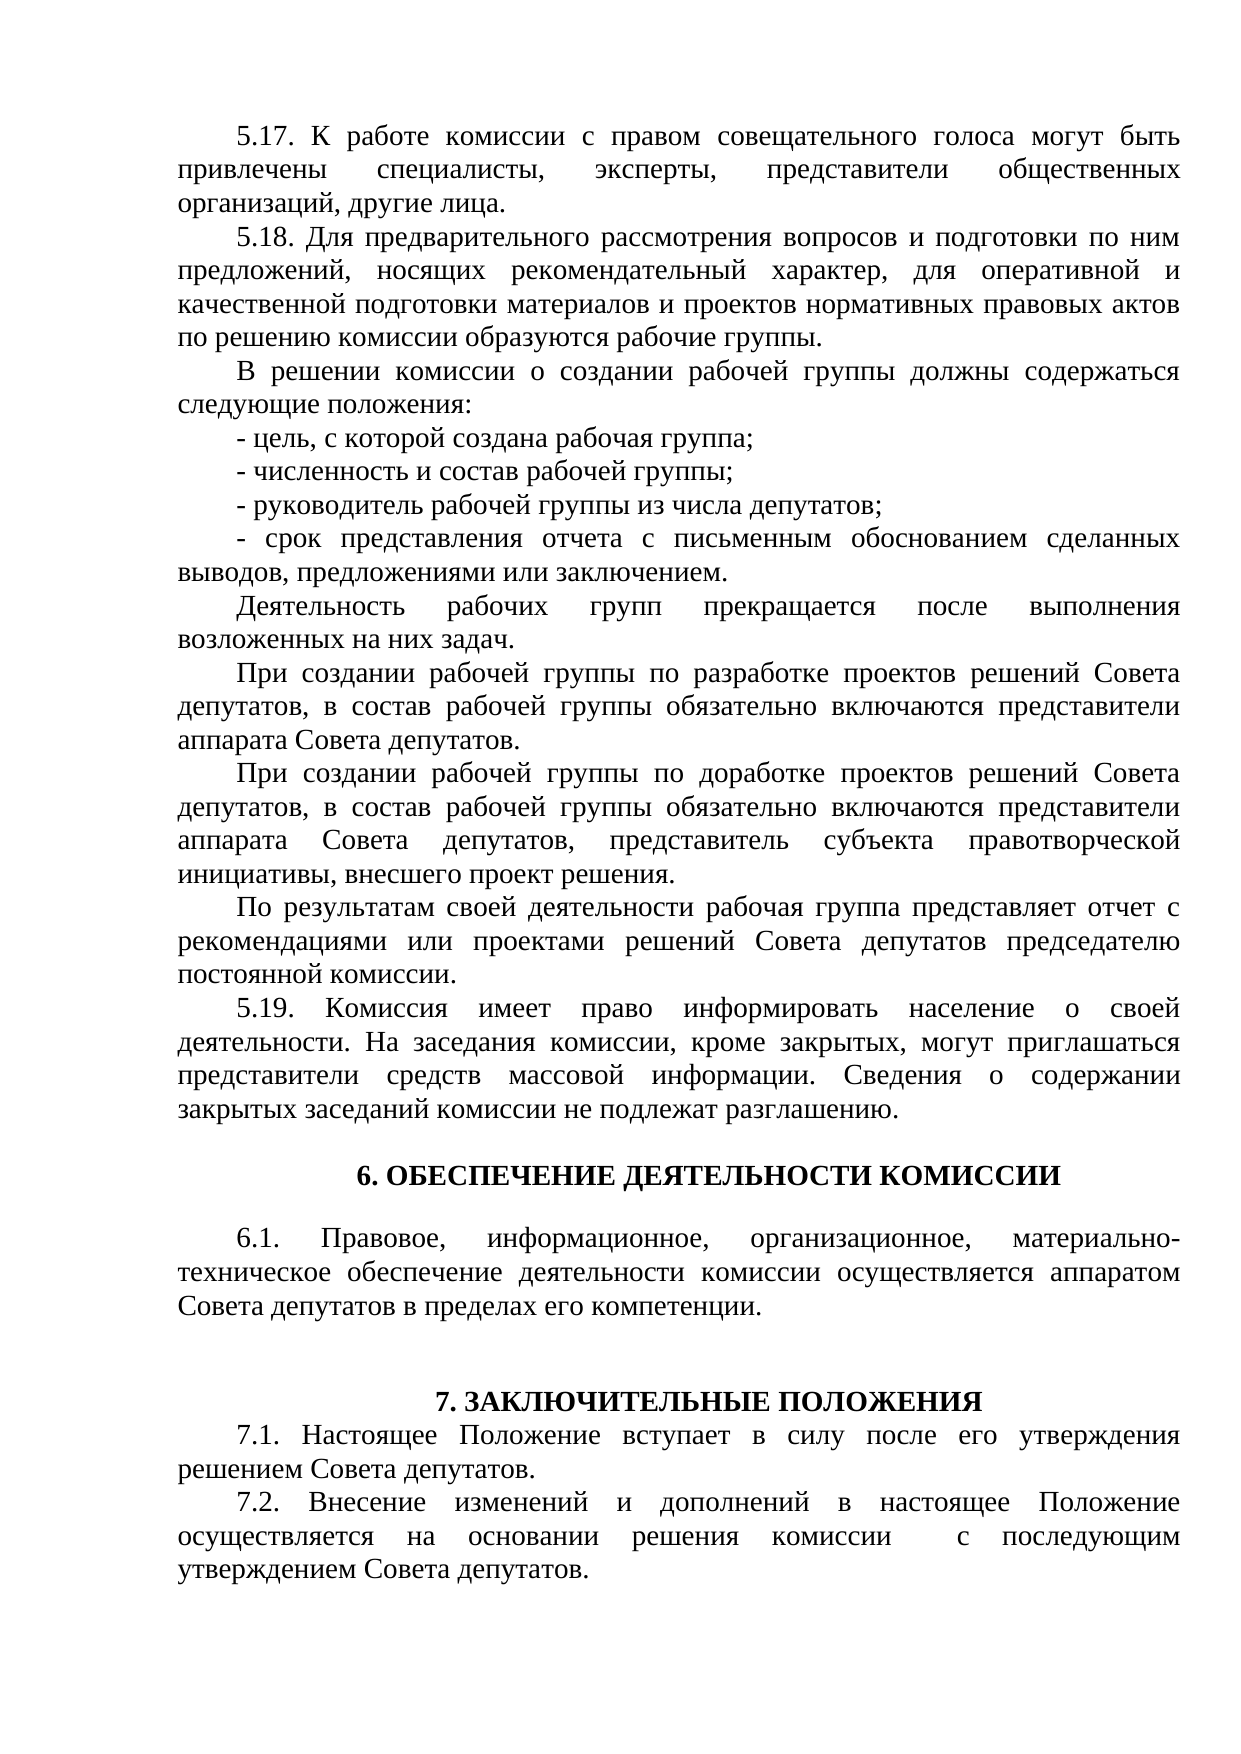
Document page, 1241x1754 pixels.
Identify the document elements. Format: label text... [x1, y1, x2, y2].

subtitle 7. ЗАКЛЮЧИТЕЛЬНЫЕ ПОЛОЖЕНИЯ [177, 1384, 1181, 1417]
text 5.18. Для предварительного рассмотрения вопросов и подготовки по ним предложений, носящих рекомендательный характер, для оперативной и качественной подготовки материалов и проектов нормативных правовых актов по решению комиссии образуются рабочие группы. [177, 219, 1181, 353]
text По результатам своей деятельности рабочая группа представляет отчет с рекомендациями или проектами решений Совета депутатов председателю постоянной комиссии. [177, 889, 1181, 990]
text 6.1. Правовое, информационное, организационное, материально-техническое обеспечение деятельности комиссии осуществляется аппаратом Совета депутатов в пределах его компетенции. [177, 1221, 1181, 1321]
text 7.2. Внесение изменений и дополнений в настоящее Положение осуществляется на основании решения комиссии с последующим утверждением Совета депутатов. [177, 1484, 1181, 1585]
text 5.19. Комиссия имеет право информировать население о своей деятельности. На заседания комиссии, кроме закрытых, могут приглашаться представители средств массовой информации. Сведения о содержании закрытых заседаний комиссии не подлежат разглашению. [177, 990, 1181, 1124]
text 7.1. Настоящее Положение вступает в силу после его утверждения решением Совета депутатов. [177, 1417, 1181, 1484]
text При создании рабочей группы по доработке проектов решений Совета депутатов, в состав рабочей группы обязательно включаются представители аппарата Совета депутатов, представитель субъекта правотворческой инициативы, внесшего проект решения. [177, 755, 1181, 889]
text - численность и состав рабочей группы; [177, 453, 1181, 487]
text - руководитель рабочей группы из числа депутатов; [177, 487, 1181, 521]
text При создании рабочей группы по разработке проектов решений Совета депутатов, в состав рабочей группы обязательно включаются представители аппарата Совета депутатов. [177, 655, 1181, 755]
text - цель, с которой создана рабочая группа; [177, 420, 1181, 453]
subtitle 6. ОБЕСПЕЧЕНИЕ ДЕЯТЕЛЬНОСТИ КОМИССИИ [177, 1158, 1181, 1191]
text Деятельность рабочих групп прекращается после выполнения возложенных на них задач. [177, 588, 1181, 655]
text В решении комиссии о создании рабочей группы должны содержаться следующие положения: [177, 353, 1181, 420]
text - срок представления отчета с письменным обоснованием сделанных выводов, предложениями или заключением. [177, 521, 1181, 588]
text 5.17. К работе комиссии с правом совещательного голоса могут быть привлечены специалисты, эксперты, представители общественных организаций, другие лица. [177, 118, 1181, 219]
